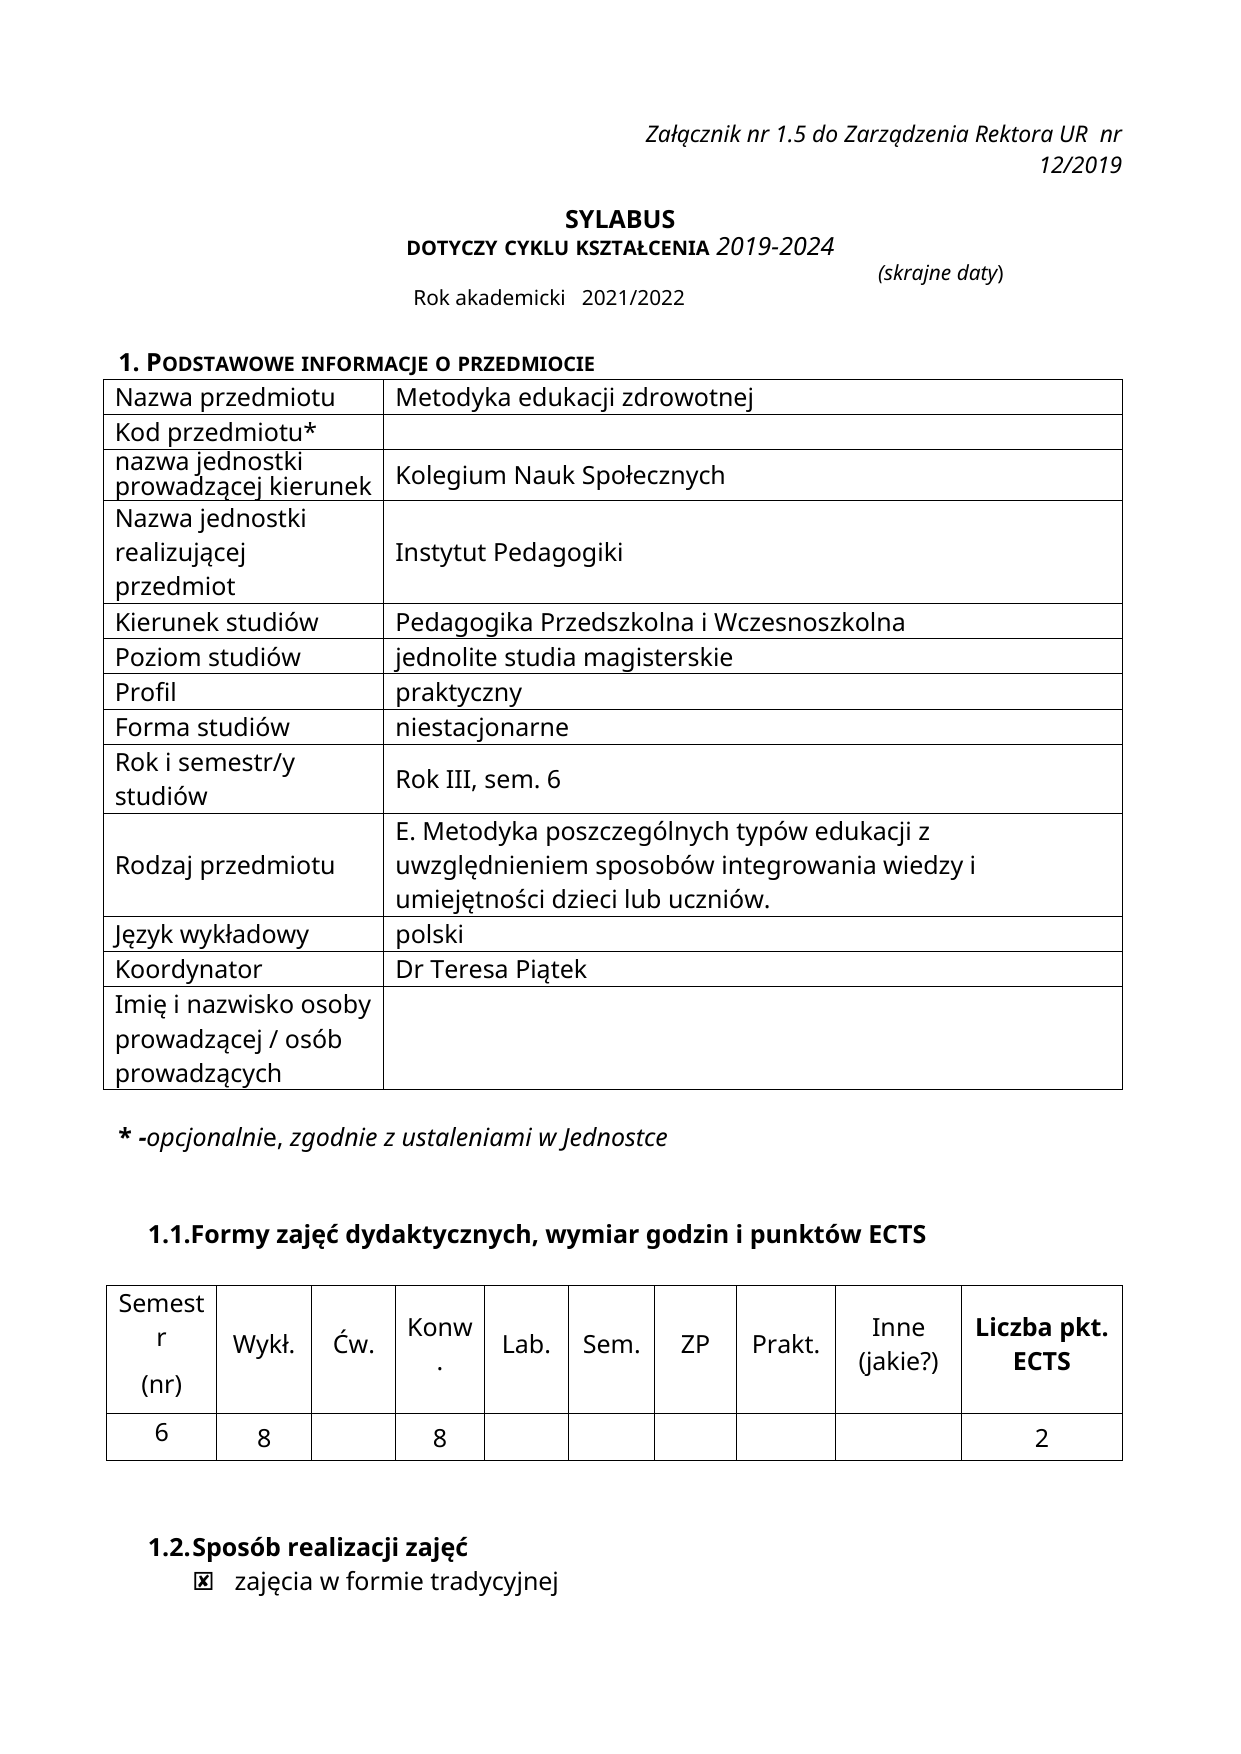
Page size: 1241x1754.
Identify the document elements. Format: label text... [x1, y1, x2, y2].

text 1.1.Formy zajęć dydaktycznych, wymiar godzin i punktów ECTS [148, 1217, 1122, 1251]
table_header Lab. [485, 1286, 568, 1413]
table_cell Koordynator [104, 952, 383, 986]
table_cell [655, 1414, 736, 1460]
text Rok akademicki 2021/2022 [118, 286, 1122, 311]
table_cell Język wykładowy [104, 917, 383, 951]
text zajęcia w formie tradycyjnej [192, 1564, 1122, 1598]
table_cell [384, 987, 1122, 1089]
table_cell Kolegium Nauk Społecznych [384, 450, 1122, 500]
table_header Wykł. [217, 1286, 311, 1413]
table_cell Dr Teresa Piątek [384, 952, 1122, 986]
table_header Ćw. [312, 1286, 395, 1413]
text 1. Podstawowe informacje o przedmiocie [118, 344, 1122, 379]
table_cell 8 [217, 1414, 311, 1460]
table_header Prakt. [737, 1286, 835, 1413]
table_cell [836, 1414, 961, 1460]
table_cell Rodzaj przedmiotu [104, 814, 383, 916]
table_cell jednolite studia magisterskie [384, 639, 1122, 673]
table_cell [312, 1414, 395, 1460]
table_header Inne (jakie?) [836, 1286, 961, 1413]
table_header Liczba pkt. ECTS [962, 1286, 1122, 1413]
table_cell polski [384, 917, 1122, 951]
table_header ZP [655, 1286, 736, 1413]
table_cell praktyczny [384, 674, 1122, 708]
table_cell Poziom studiów [104, 639, 383, 673]
table_cell Profil [104, 674, 383, 708]
table_cell E. Metodyka poszczególnych typów edukacji z uwzględnieniem sposobów integrowania wiedzy i umiejętności dzieci lub uczniów. [384, 814, 1122, 916]
text Załącznik nr 1.5 do Zarządzenia Rektora UR nr 12/2019 [118, 118, 1122, 181]
table_cell [485, 1414, 568, 1460]
table_header Sem. [569, 1286, 654, 1413]
table_cell [569, 1414, 654, 1460]
table_header Metodyka edukacji zdrowotnej [384, 380, 1122, 414]
table_cell Pedagogika Przedszkolna i Wczesnoszkolna [384, 604, 1122, 638]
table_cell Kierunek studiów [104, 604, 383, 638]
table_cell [737, 1414, 835, 1460]
table_cell Rok III, sem. 6 [384, 745, 1122, 813]
table_cell 2 [962, 1414, 1122, 1460]
table_header Semestr (nr) [107, 1286, 216, 1413]
text dotyczy cyklu kształcenia 2019-2024 [118, 236, 1122, 261]
table_cell 8 [396, 1414, 484, 1460]
table_cell Rok i semestr/y studiów [104, 745, 383, 813]
table_cell Forma studiów [104, 710, 383, 743]
table_cell [384, 415, 1122, 449]
table_cell nazwa jednostki prowadzącej kierunek [104, 450, 383, 500]
table_cell Kod przedmiotu* [104, 415, 383, 449]
table_cell Nazwa jednostki realizującej przedmiot [104, 501, 383, 603]
text (skrajne daty) [118, 261, 1122, 286]
text SYLABUS [118, 201, 1122, 236]
table_header Nazwa przedmiotu [104, 380, 383, 414]
text 1.2. Sposób realizacji zajęć [148, 1529, 1122, 1564]
text * -opcjonalnie, zgodnie z ustaleniami w Jednostce [118, 1119, 1122, 1154]
table_cell niestacjonarne [384, 710, 1122, 743]
table_cell Instytut Pedagogiki [384, 501, 1122, 603]
table_header Konw. [396, 1286, 484, 1413]
table_cell Imię i nazwisko osoby prowadzącej / osób prowadzących [104, 987, 383, 1089]
table_cell 6 [107, 1414, 216, 1460]
